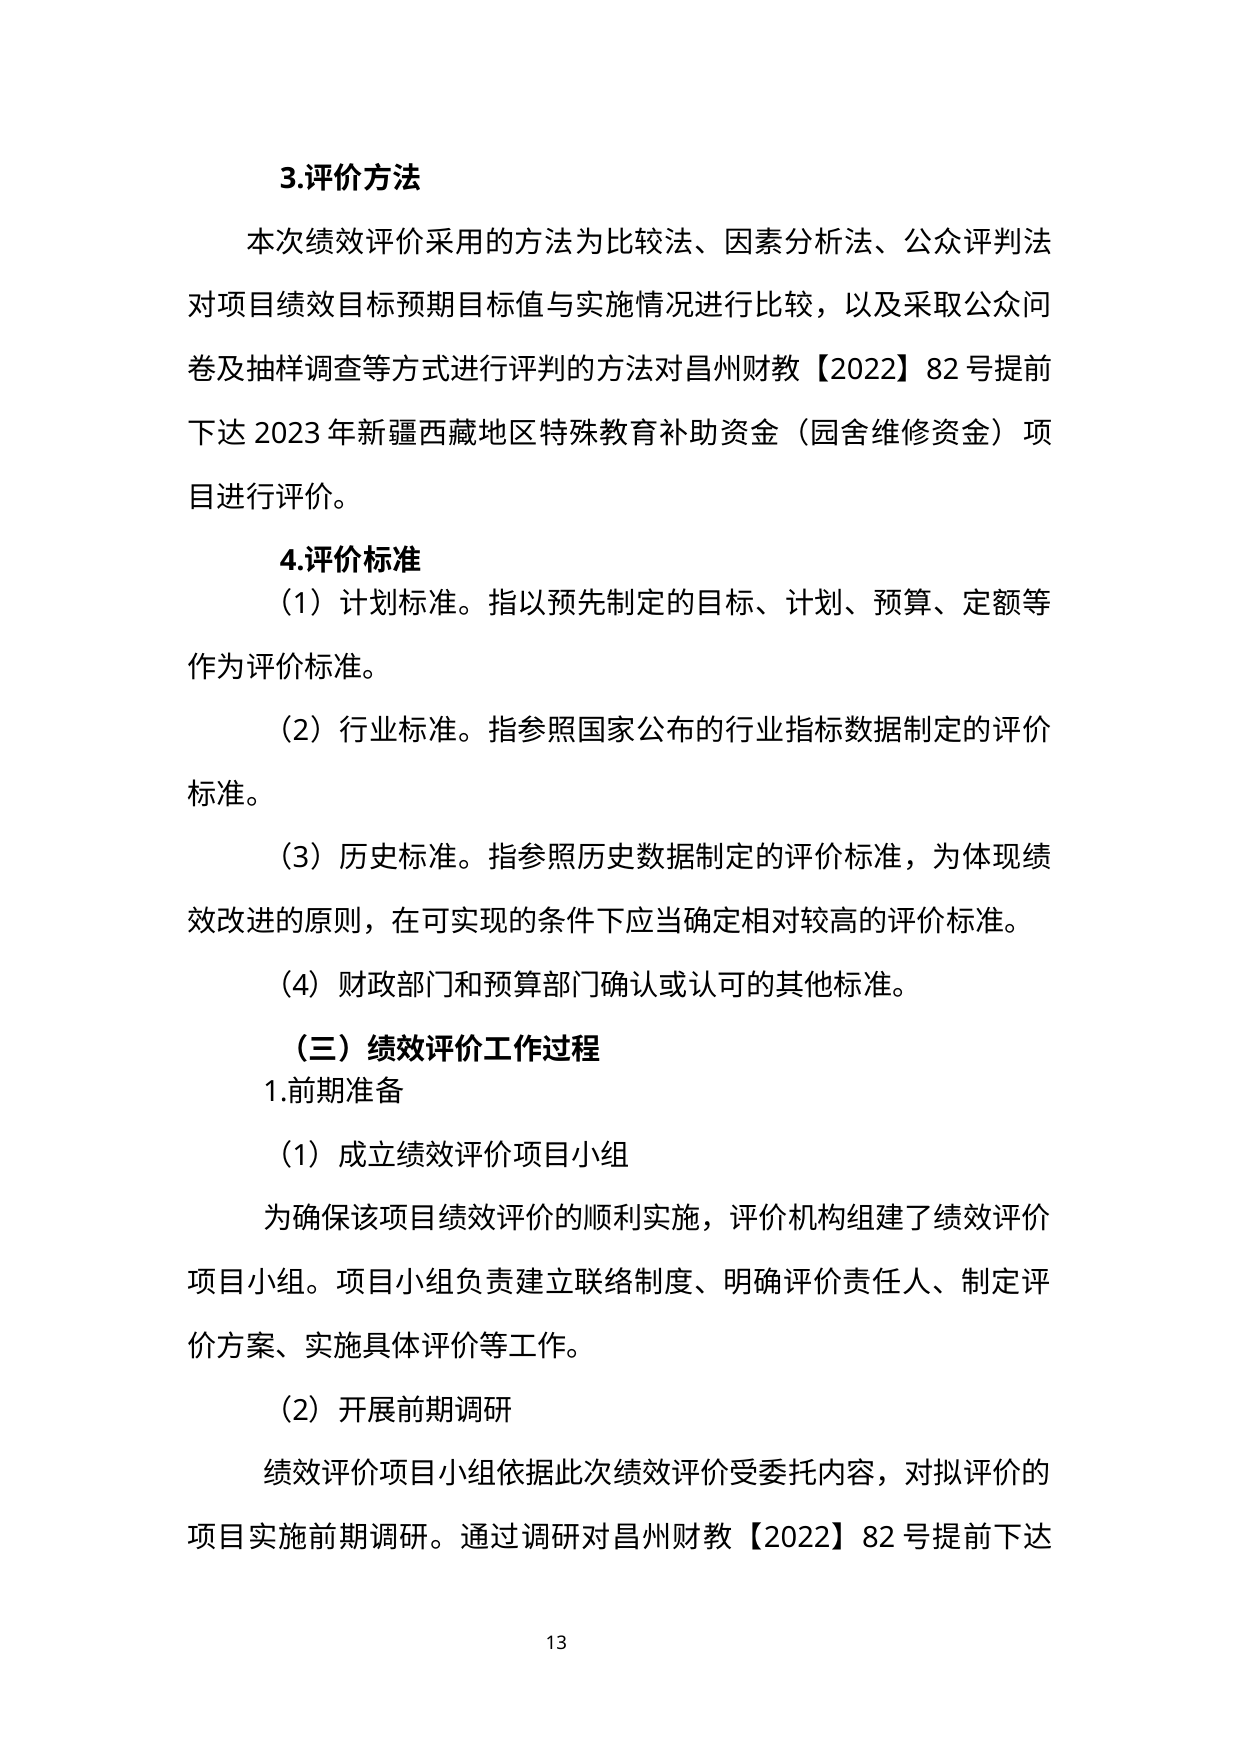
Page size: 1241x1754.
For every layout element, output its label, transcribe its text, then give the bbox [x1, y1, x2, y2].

text （1）成立绩效评价项目小组 [187, 1131, 1053, 1174]
text （3）历史标准。指参照历史数据制定的评价标准，为体现绩效改进的原则，在可实现的条件下应当确定相对较高的评价标准。 [187, 834, 1053, 940]
subtitle （三）绩效评价工作过程 [187, 1025, 1053, 1068]
text （1）计划标准。指以预先制定的目标、计划、预算、定额等作为评价标准。 [187, 579, 1053, 686]
text 为确保该项目绩效评价的顺利实施，评价机构组建了绩效评价项目小组。项目小组负责建立联络制度、明确评价责任人、制定评价方案、实施具体评价等工作。 [187, 1195, 1053, 1365]
subtitle 4.评价标准 [187, 537, 1053, 579]
text （2）行业标准。指参照国家公布的行业指标数据制定的评价标准。 [187, 707, 1053, 813]
text 1.前期准备 [187, 1068, 1053, 1110]
text （4）财政部门和预算部门确认或认可的其他标准。 [187, 961, 1053, 1004]
title （2）开展前期调研 [187, 1386, 1053, 1428]
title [187, 1450, 1053, 1556]
subtitle 3.评价方法 [187, 154, 1053, 197]
text 本次绩效评价采用的方法为比较法、因素分析法、公众评判法对项目绩效目标预期目标值与实施情况进行比较，以及采取公众问卷及抽样调查等方式进行评判的方法对昌州财教【2022】82号提前下达2023年新疆西藏地区特殊教育补助资金（园舍维修资金）项目进行评价。 [187, 218, 1053, 516]
